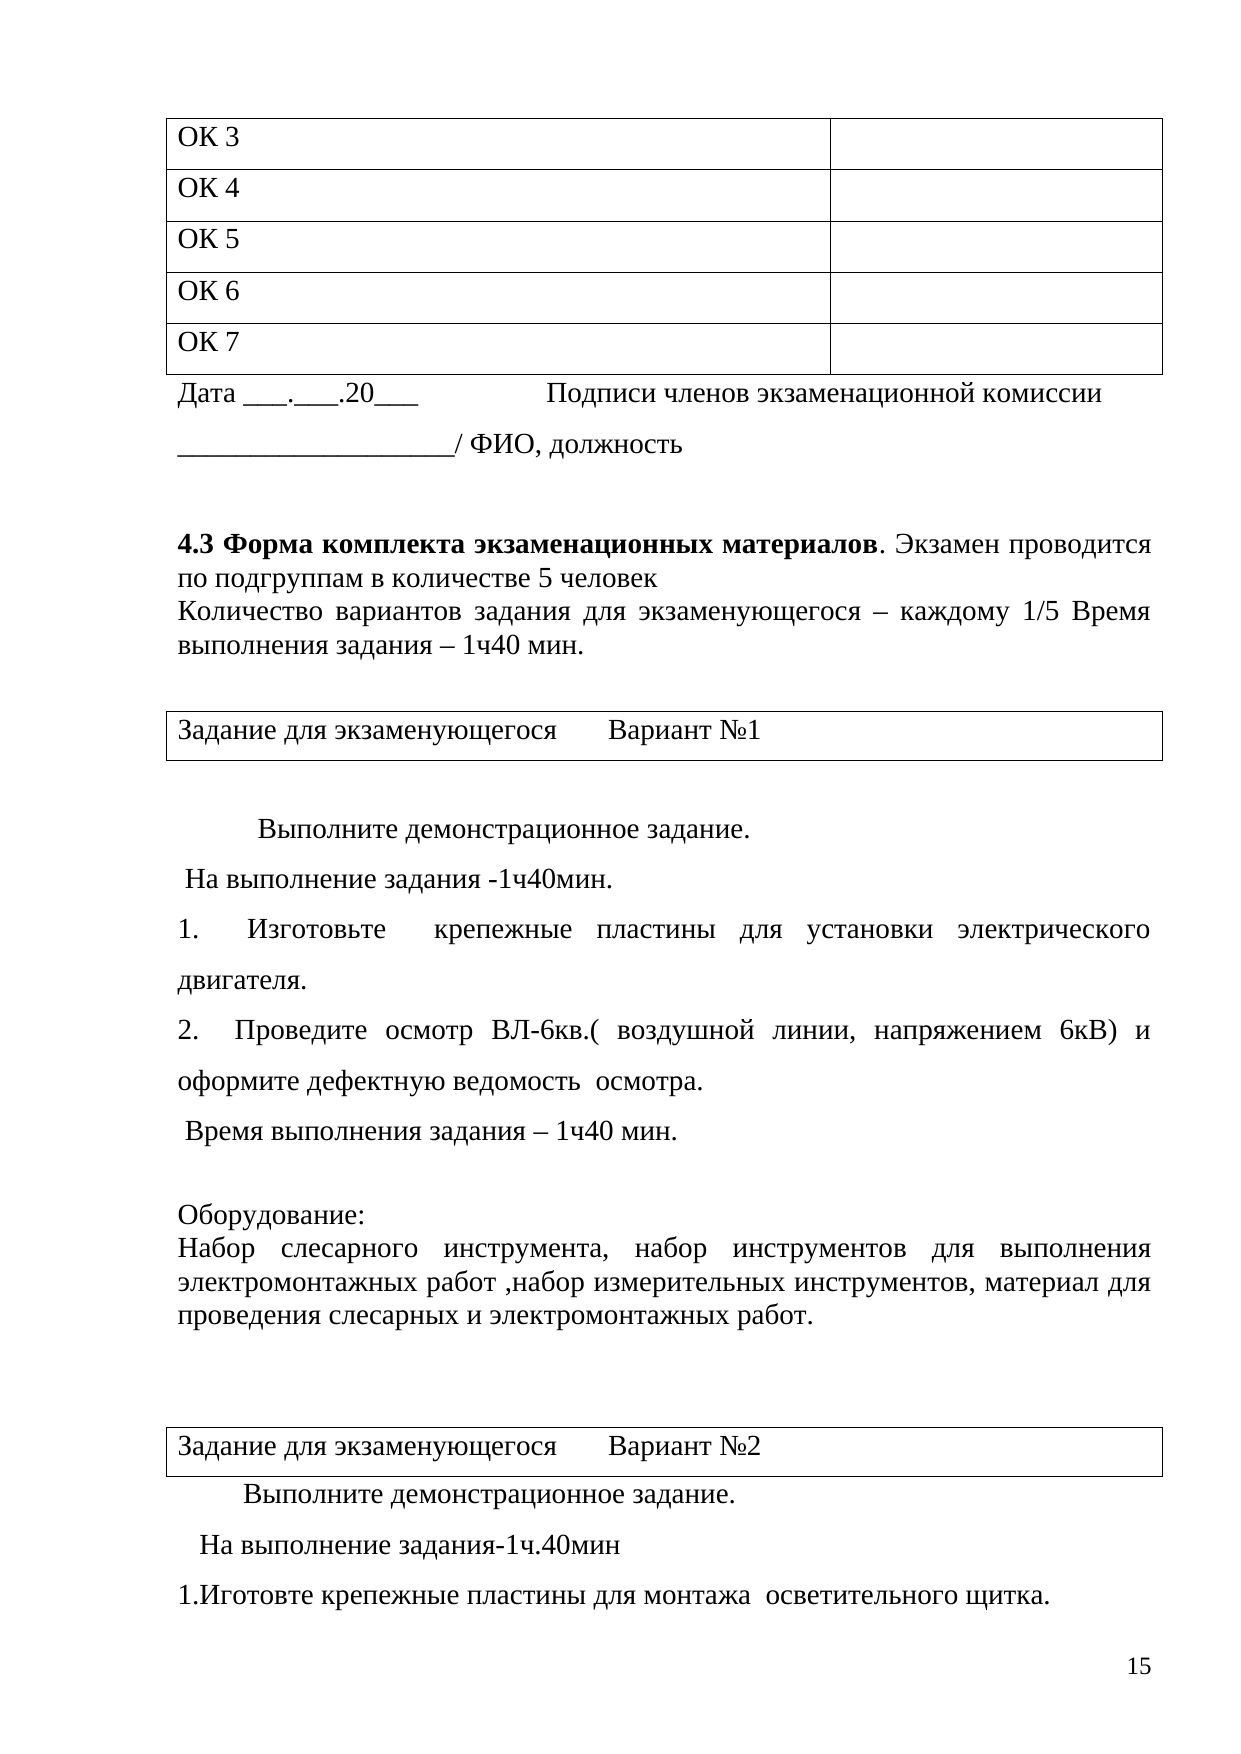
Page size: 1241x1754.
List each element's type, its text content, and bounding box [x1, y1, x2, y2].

table_cell [831, 119, 1162, 169]
table_cell ОК 4 [167, 170, 830, 221]
text 2. Проведите осмотр ВЛ-6кв.( воздушной линии, напряжением 6кВ) и оформите дефектную ведомость осмотра. [177, 1012, 1152, 1096]
text На выполнение задания -1ч40мин. [177, 861, 1152, 895]
text 4.3 Форма комплекта экзаменационных материалов. Экзамен проводится по подгруппам в количестве 5 человек [177, 526, 1152, 593]
table_cell ОК 7 [167, 324, 830, 374]
text Выполните демонстрационное задание. [177, 1477, 1152, 1510]
table_header Задание для экзаменующегося Вариант №2 [167, 1428, 1162, 1476]
text Оборудование: [177, 1197, 1152, 1230]
table_cell ОК 6 [167, 273, 830, 323]
table_cell ОК 5 [167, 222, 830, 272]
table_cell [831, 222, 1162, 272]
table_cell [831, 170, 1162, 221]
table_cell ОК 3 [167, 119, 830, 169]
table_cell [831, 273, 1162, 323]
text Выполните демонстрационное задание. [177, 811, 1152, 844]
table_header Задание для экзаменующегося Вариант №1 [167, 712, 1162, 760]
text На выполнение задания-1ч.40мин [177, 1527, 1152, 1561]
text Количество вариантов задания для экзаменующегося – каждому 1/5 Время выполнения задания – 1ч40 мин. [177, 593, 1152, 661]
text 1.Иготовте крепежные пластины для монтажа осветительного щитка. [177, 1577, 1152, 1611]
text Дата ___.___.20___ Подписи членов экзаменационной комиссии [177, 375, 1152, 409]
text ___________________/ ФИО, должность [177, 426, 1152, 459]
text Время выполнения задания – 1ч40 мин. [177, 1113, 1152, 1146]
table_cell [831, 324, 1162, 374]
text 1. Изготовьте крепежные пластины для установки электрического двигателя. [177, 912, 1152, 996]
